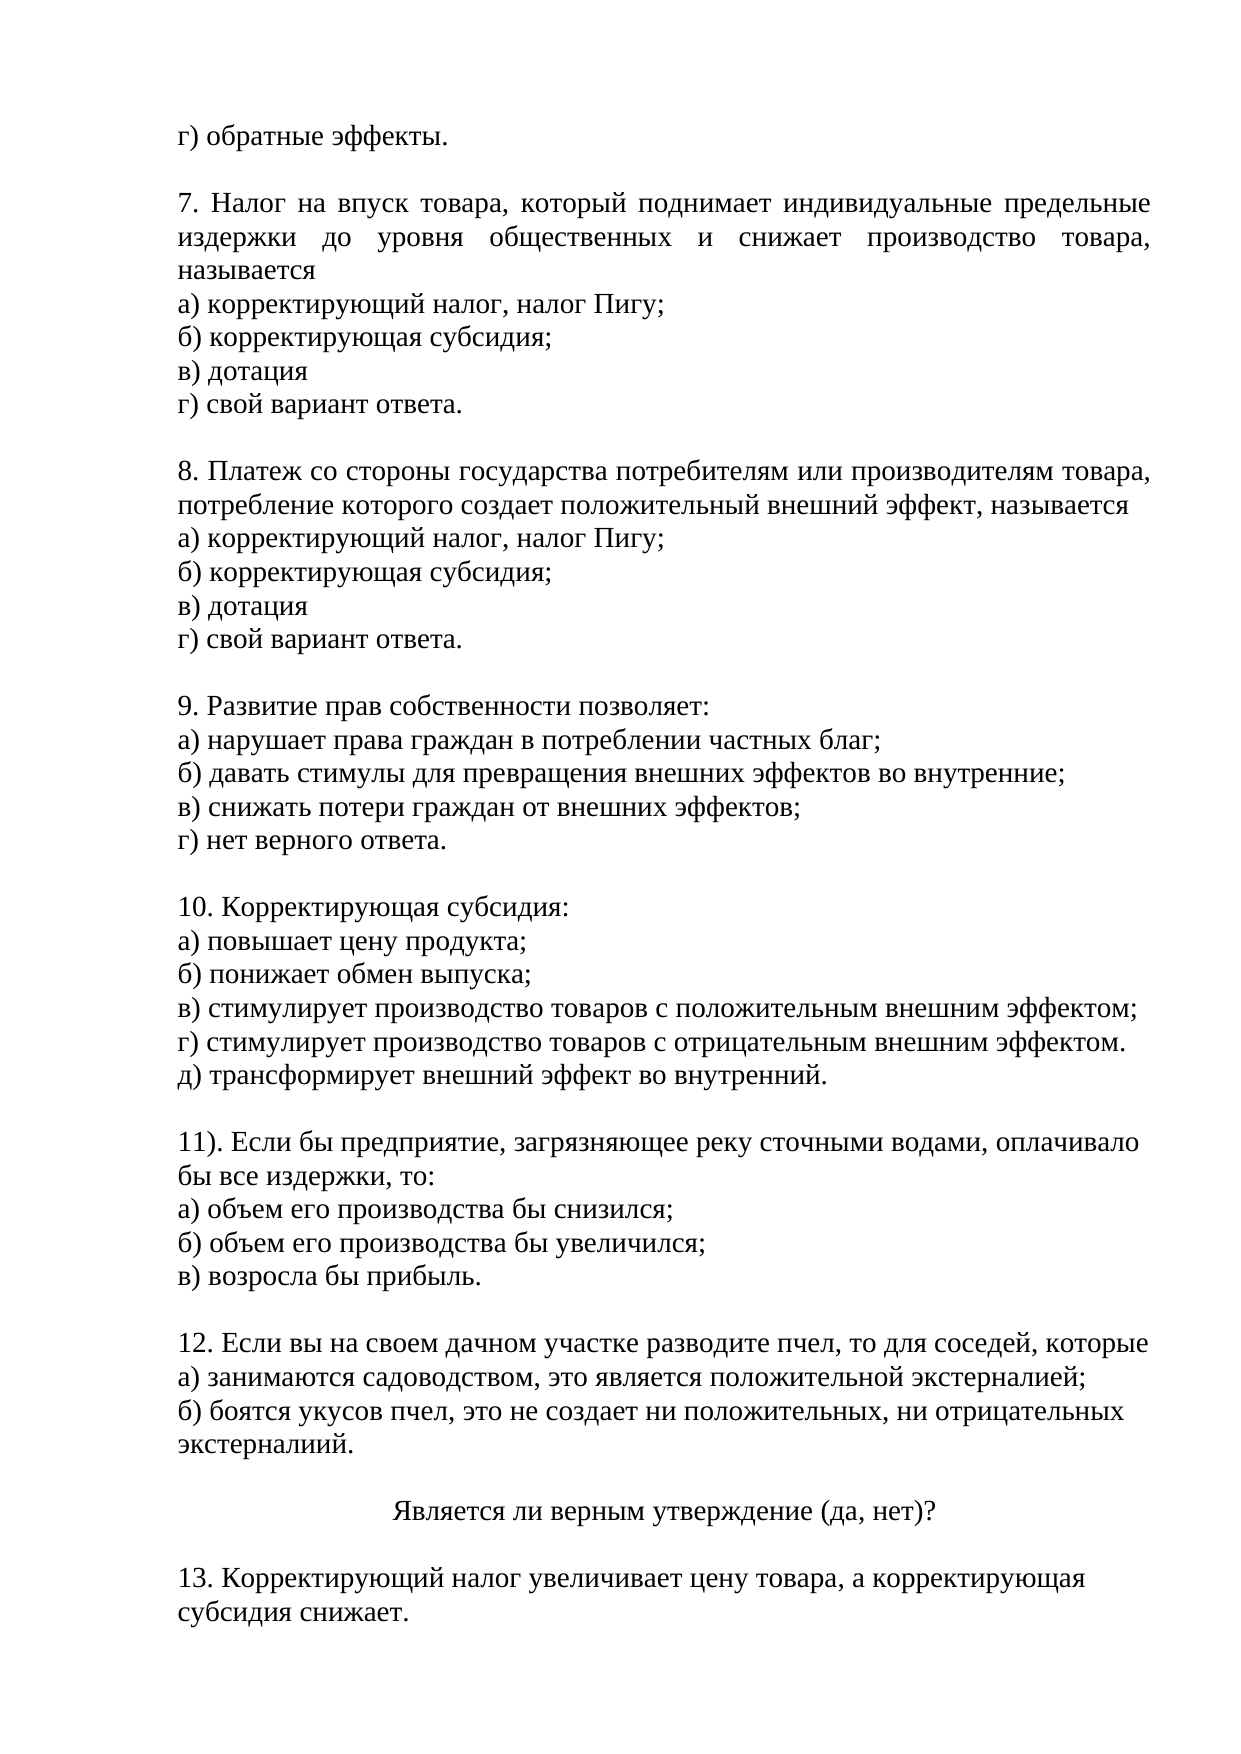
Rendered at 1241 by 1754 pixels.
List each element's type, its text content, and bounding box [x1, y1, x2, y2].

text г) стимулирует производство товаров с отрицательным внешним эффектом. [177, 1024, 1152, 1057]
text б) корректирующая субсидия; [177, 554, 1152, 588]
text в) дотация [177, 353, 1152, 386]
text а) объем его производства бы снизился; [177, 1191, 1152, 1225]
text а) нарушает права граждан в потреблении частных благ; [177, 722, 1152, 755]
text г) свой вариант ответа. [177, 621, 1152, 655]
text а) занимаются садоводством, это является положительной экстерналией; [177, 1359, 1152, 1393]
text в) возросла бы прибыль. [177, 1258, 1152, 1292]
text г) нет верного ответа. [177, 822, 1152, 856]
text 8. Платеж со стороны государства потребителям или производителям товара, потребление которого создает положительный внешний эффект, называется [177, 453, 1152, 521]
text б) понижает обмен выпуска; [177, 957, 1152, 990]
text г) обратные эффекты. [177, 118, 1152, 152]
text 13. Корректирующий налог увеличивает цену товара, а корректирующая субсидия снижает. [177, 1560, 1152, 1627]
text а) корректирующий налог, налог Пигу; [177, 286, 1152, 319]
text 12. Если вы на своем дачном участке разводите пчел, то для соседей, которые [177, 1326, 1152, 1359]
text 9. Развитие прав собственности позволяет: [177, 688, 1152, 722]
text г) свой вариант ответа. [177, 386, 1152, 420]
text б) корректирующая субсидия; [177, 319, 1152, 353]
text в) дотация [177, 588, 1152, 621]
text а) корректирующий налог, налог Пигу; [177, 521, 1152, 554]
text б) объем его производства бы увеличился; [177, 1225, 1152, 1258]
text б) боятся укусов пчел, это не создает ни положительных, ни отрицательных экстерналиий. [177, 1393, 1152, 1460]
text в) снижать потери граждан от внешних эффектов; [177, 789, 1152, 822]
text 10. Корректирующая субсидия: [177, 889, 1152, 923]
text б) давать стимулы для превращения внешних эффектов во внутренние; [177, 755, 1152, 789]
text в) стимулирует производство товаров с положительным внешним эффектом; [177, 990, 1152, 1024]
text 11). Если бы предприятие, загрязняющее реку сточными водами, оплачивало бы все издержки, то: [177, 1124, 1152, 1191]
text д) трансформирует внешний эффект во внутренний. [177, 1057, 1152, 1091]
text а) повышает цену продукта; [177, 923, 1152, 957]
text Является ли верным утверждение (да, нет)? [177, 1493, 1152, 1527]
text 7. Налог на впуск товара, который поднимает индивидуальные предельные издержки до уровня общественных и снижает производство товара, называется [177, 185, 1152, 286]
